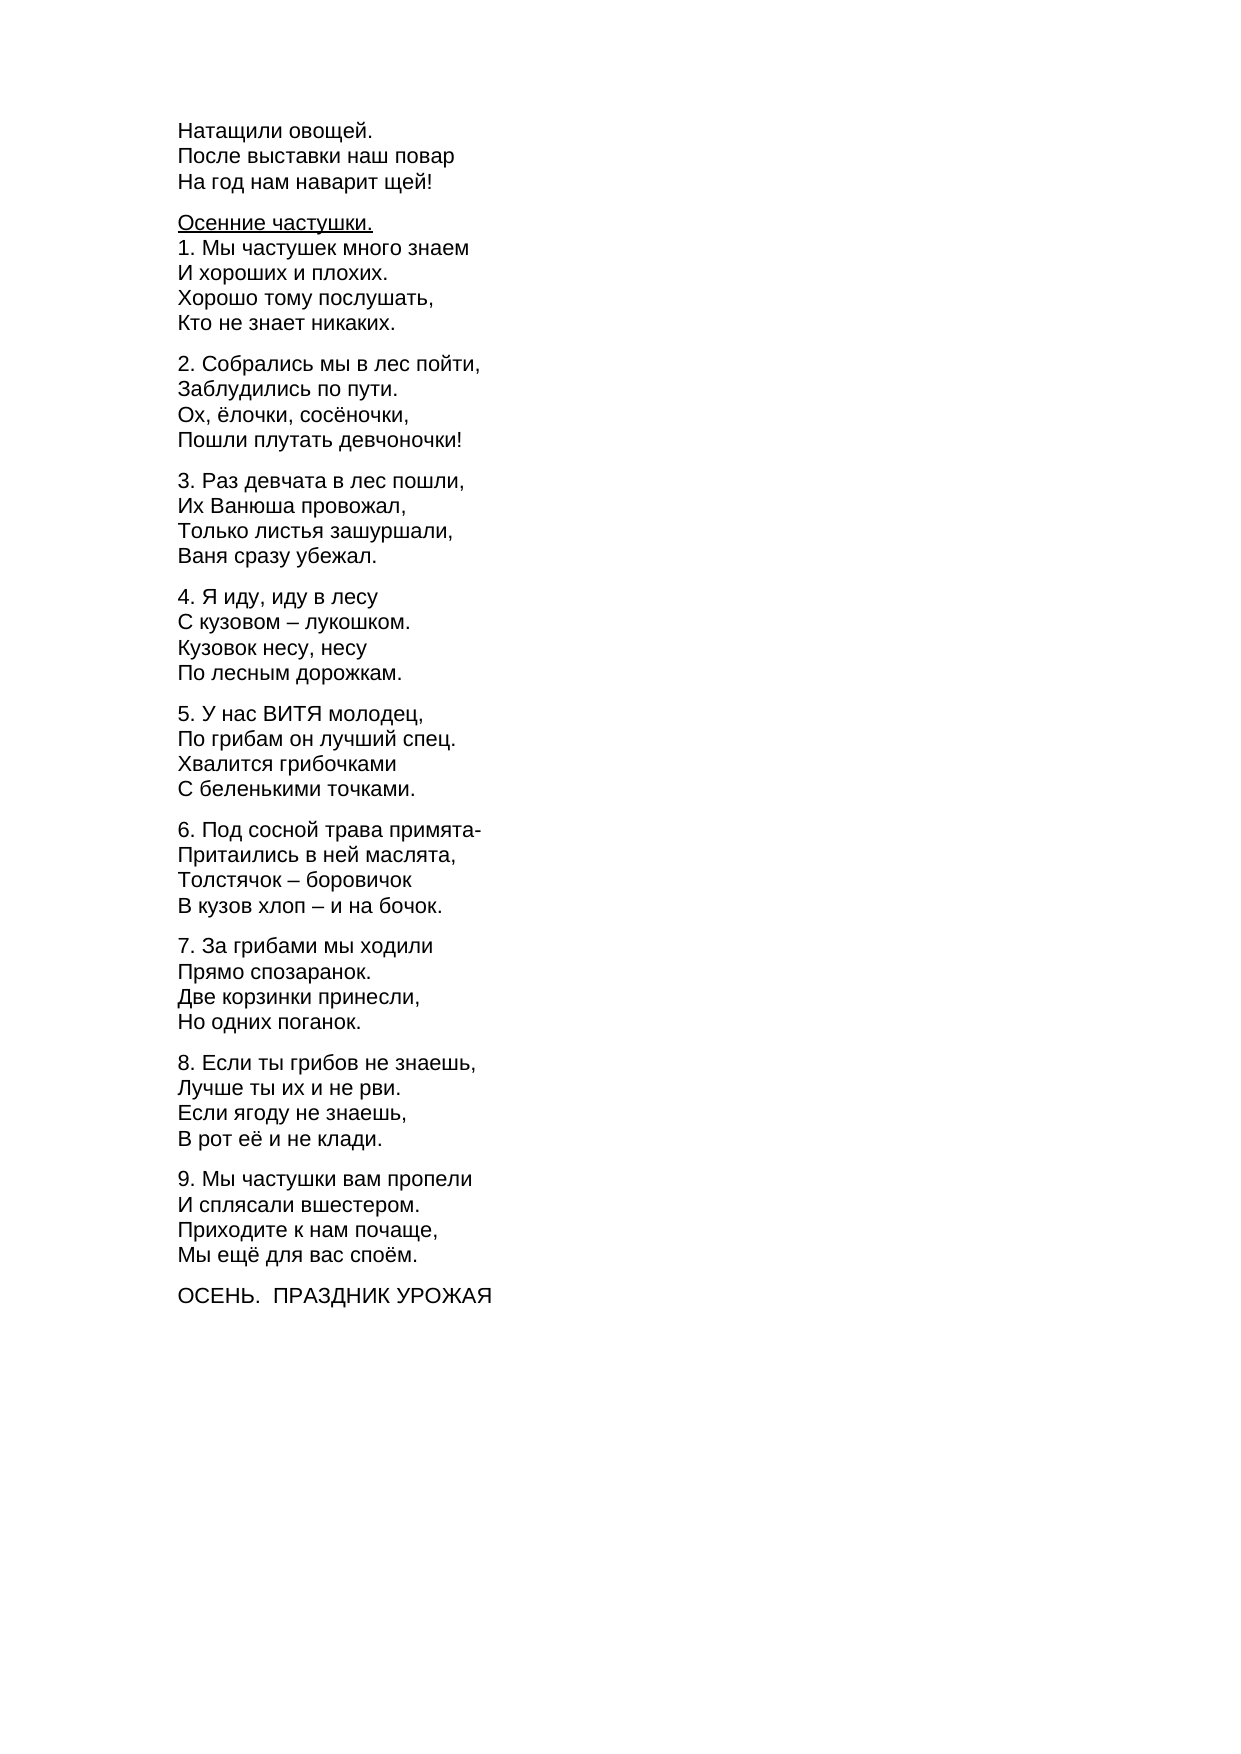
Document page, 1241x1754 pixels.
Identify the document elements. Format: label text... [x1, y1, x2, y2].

text 2. Собрались мы в лес пойти, Заблудились по пути. Ох, ёлочки, сосёночки, Пошли плутать девчоночки! [177, 351, 1152, 452]
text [177, 118, 1152, 194]
text 3. Раз девчата в лес пошли, Их Ванюша провожал, Только листья зашуршали, Ваня сразу убежал. [177, 467, 1152, 568]
text 6. Под сосной трава примята- Притаились в ней маслята, Толстячок – боровичок В кузов хлоп – и на бочок. [177, 817, 1152, 918]
text 5. У нас ВИТЯ молодец, По грибам он лучший спец. Хвалится грибочками С беленькими точками. [177, 700, 1152, 801]
text 7. За грибами мы ходили Прямо спозаранок. Две корзинки принесли, Но одних поганок. [177, 933, 1152, 1034]
text 9. Мы частушки вам пропели И сплясали вшестером. Приходите к нам почаще, Мы ещё для вас споём. [177, 1166, 1152, 1267]
text ОСЕНЬ. ПРАЗДНИК УРОЖАЯ [177, 1283, 1152, 1308]
text Осенние частушки. 1. Мы частушек много знаем И хороших и плохих. Хорошо тому послушать, Кто не знает никаких. [177, 209, 1152, 335]
text 8. Если ты грибов не знаешь, Лучше ты их и не рви. Если ягоду не знаешь, В рот её и не клади. [177, 1050, 1152, 1151]
text 4. Я иду, иду в лесу С кузовом – лукошком. Кузовок несу, несу По лесным дорожкам. [177, 584, 1152, 685]
